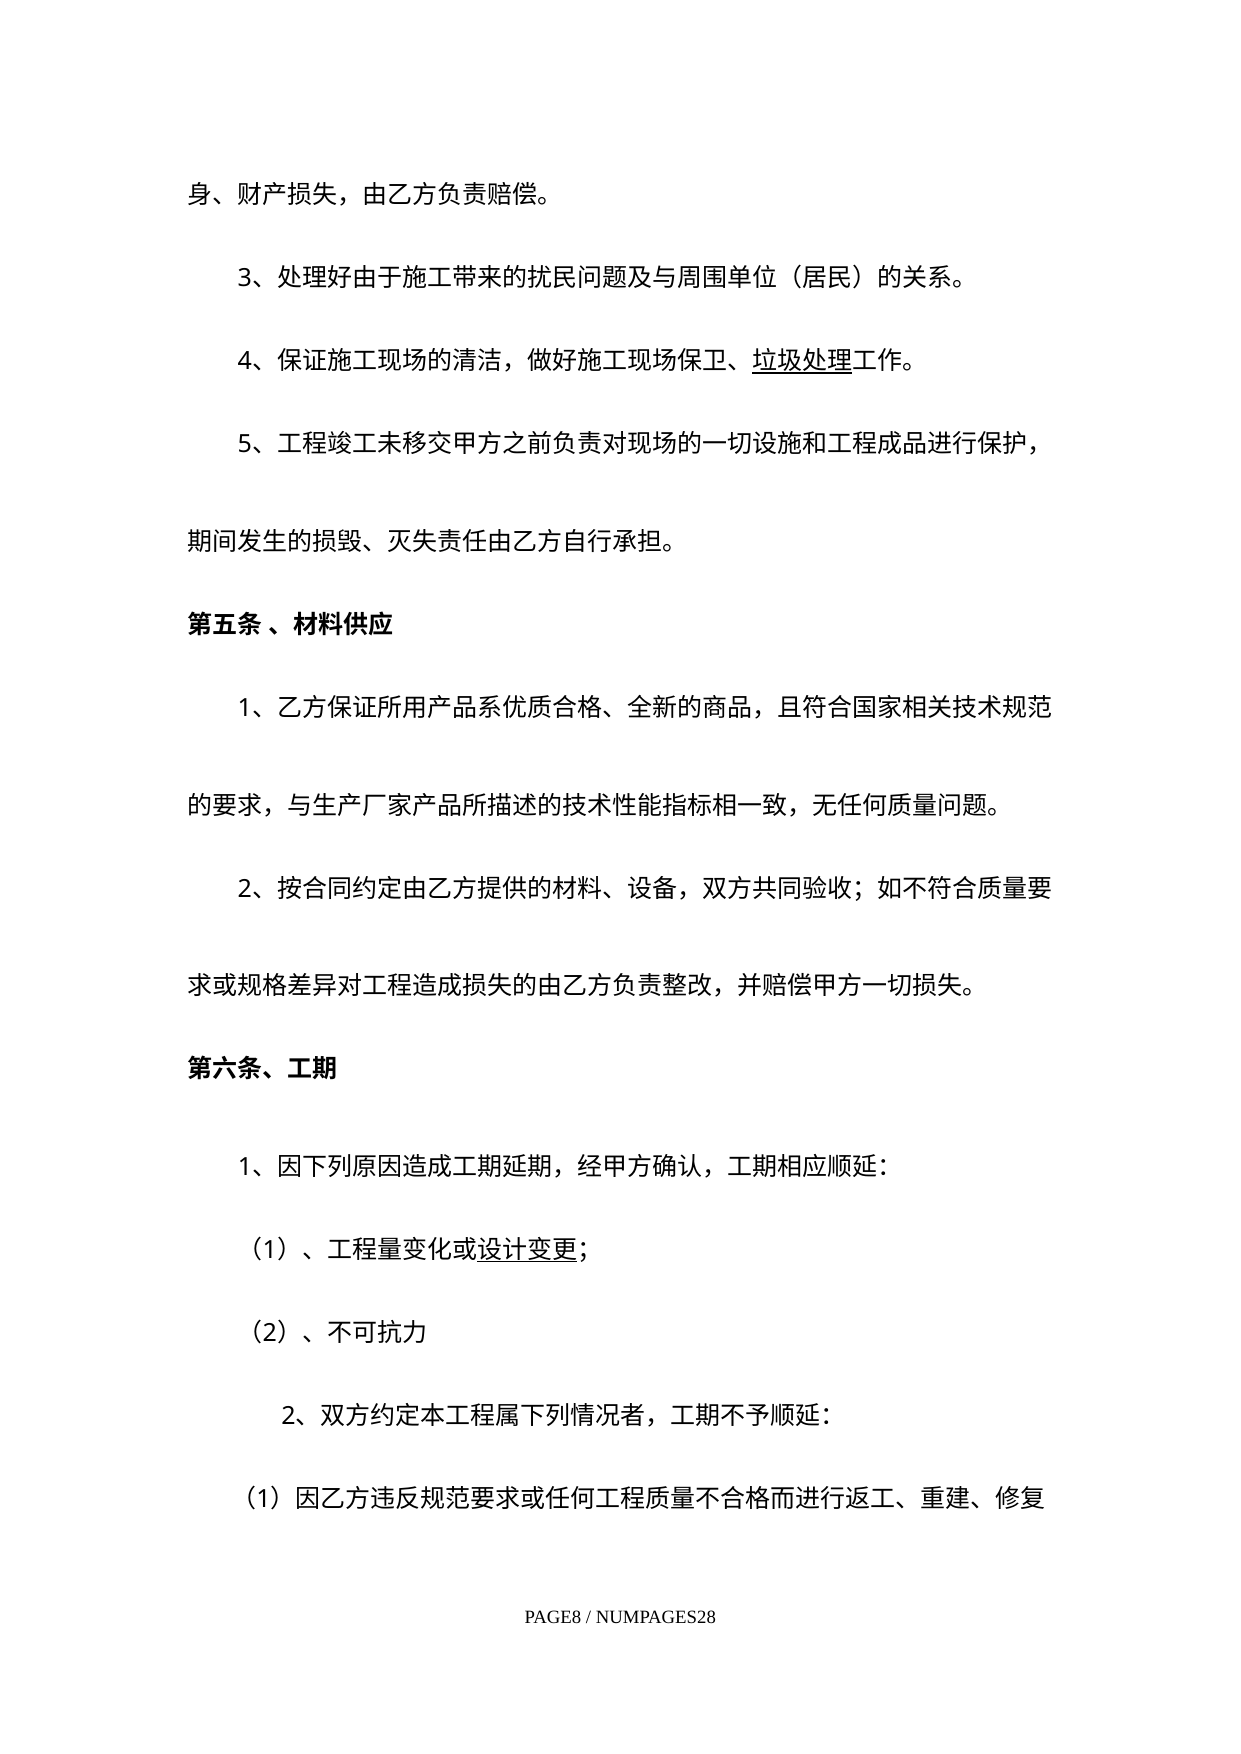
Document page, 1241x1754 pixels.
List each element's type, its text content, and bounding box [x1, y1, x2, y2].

text 5、工程竣工未移交甲方之前负责对现场的一切设施和工程成品进行保护，期间发生的损毁、灭失责任由乙方自行承担。 [187, 409, 1053, 572]
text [187, 160, 1053, 225]
text （1）、工程量变化或设计变更； [187, 1215, 1053, 1280]
text 3、处理好由于施工带来的扰民问题及与周围单位（居民）的关系。 [187, 243, 1053, 308]
text 第五条 、材料供应 [187, 590, 1053, 655]
text （2）、不可抗力 [187, 1298, 1053, 1363]
text 4、保证施工现场的清洁，做好施工现场保卫、垃圾处理工作。 [187, 326, 1053, 391]
text 第六条、工期 1、因下列原因造成工期延期，经甲方确认，工期相应顺延： [187, 1034, 1053, 1197]
text （1）因乙方违反规范要求或任何工程质量不合格而进行返工、重建、修复 [231, 1464, 1053, 1529]
text 1、乙方保证所用产品系优质合格、全新的商品，且符合国家相关技术规范的要求，与生产厂家产品所描述的技术性能指标相一致，无任何质量问题。 [187, 673, 1053, 836]
text 2、双方约定本工程属下列情况者，工期不予顺延： [231, 1381, 1053, 1446]
text 2、按合同约定由乙方提供的材料、设备，双方共同验收；如不符合质量要求或规格差异对工程造成损失的由乙方负责整改，并赔偿甲方一切损失。 [187, 854, 1053, 1016]
